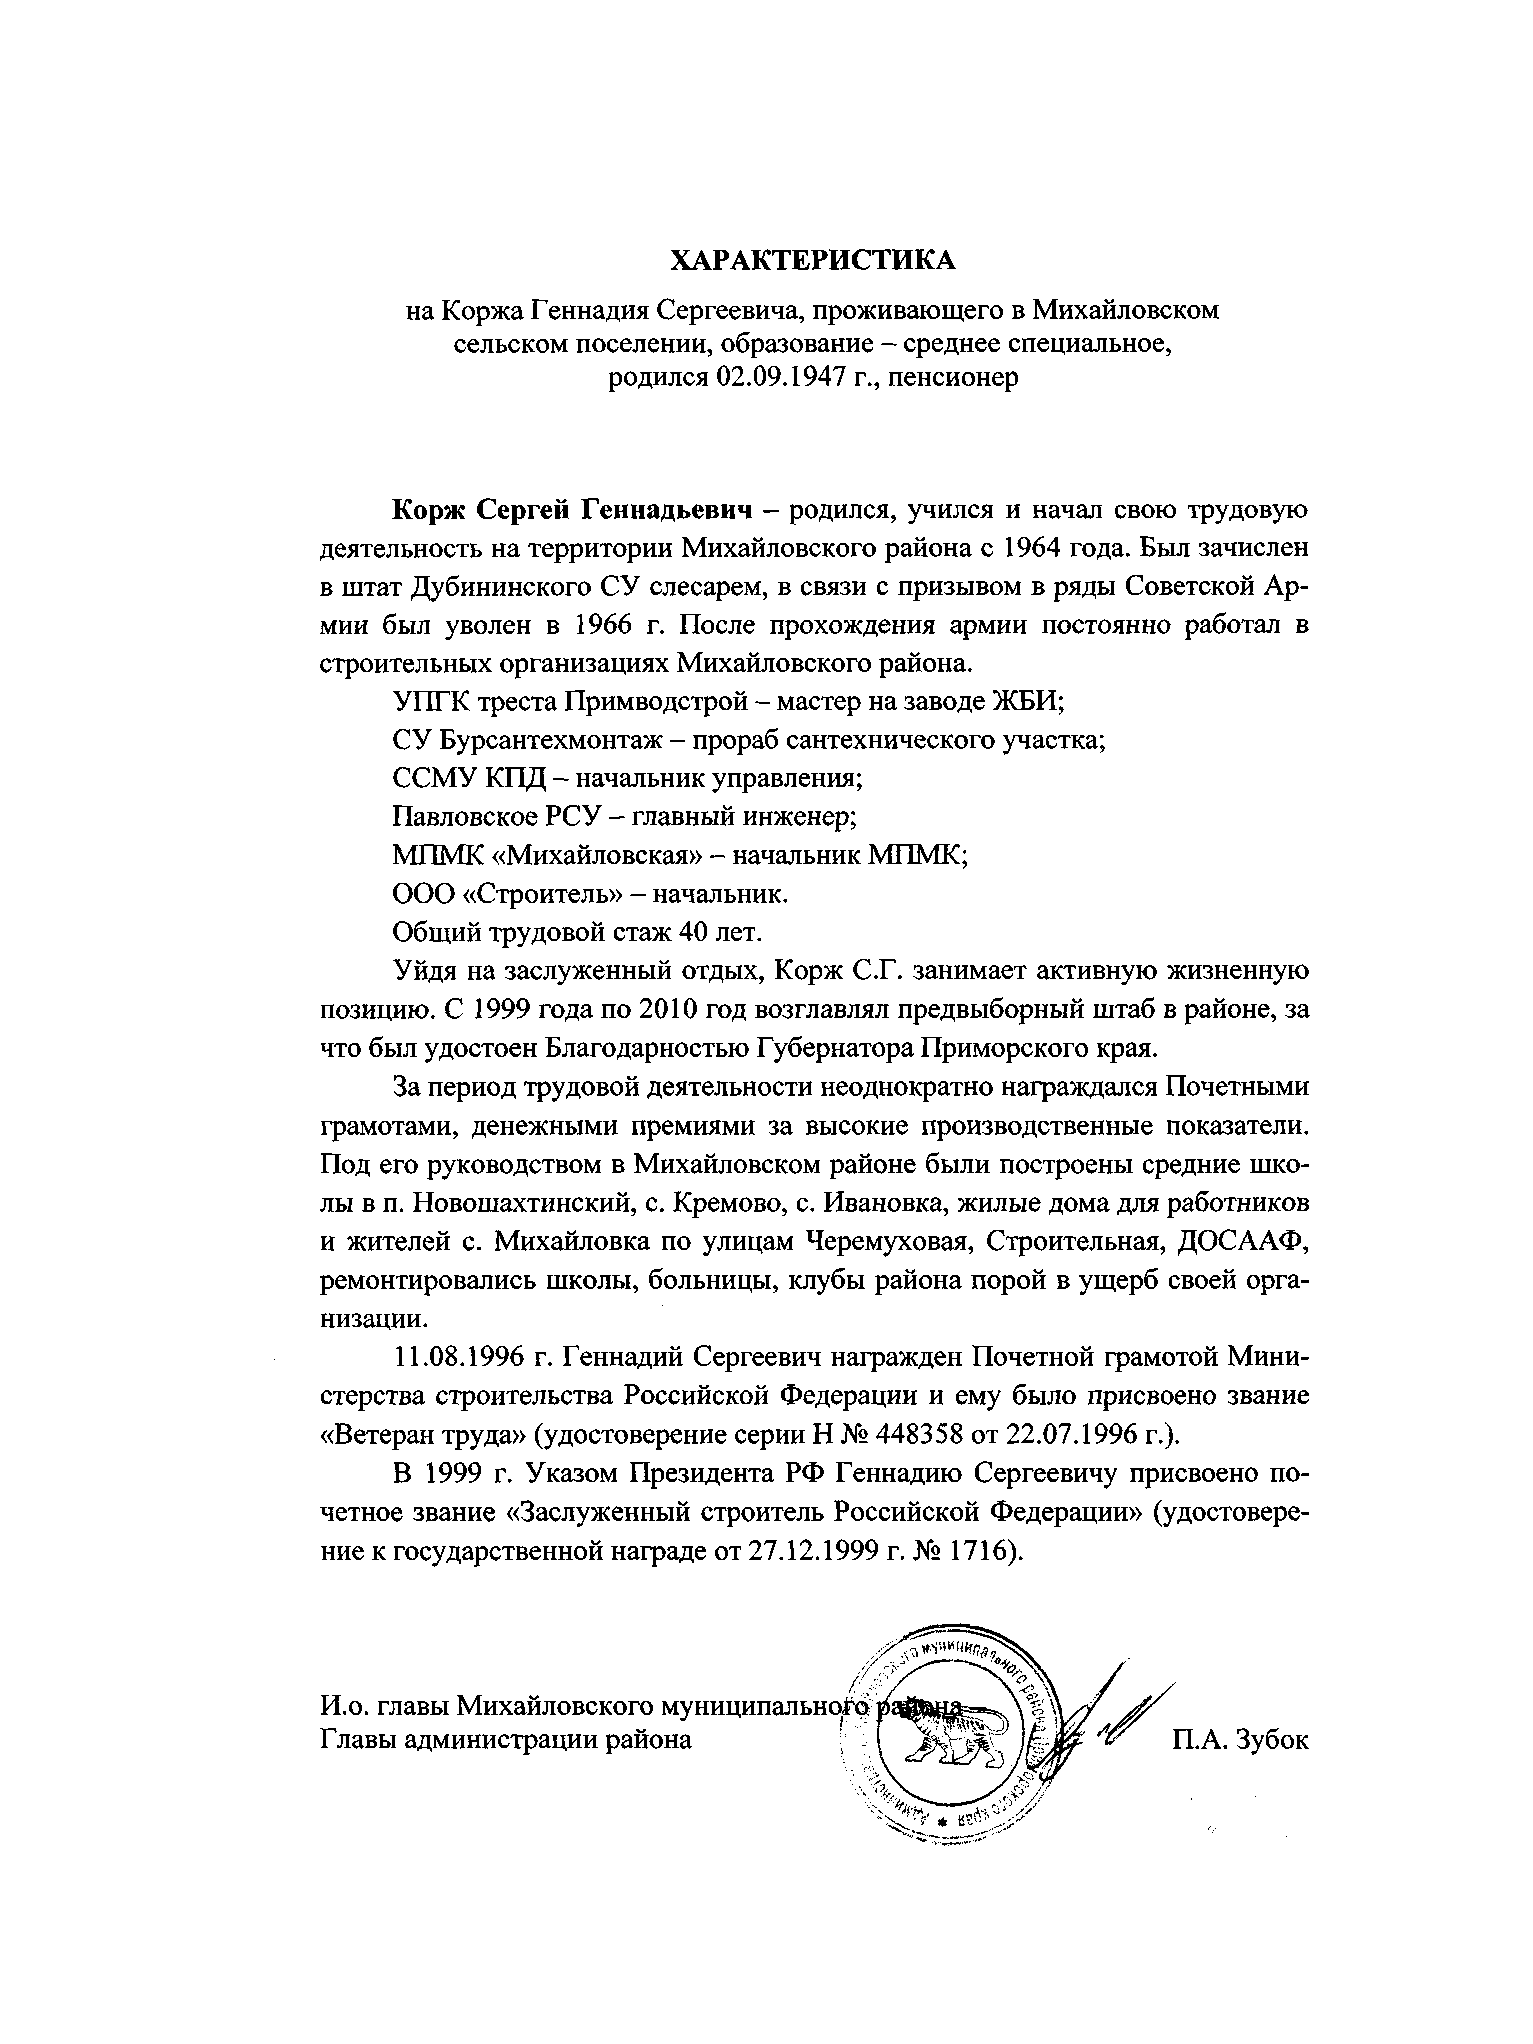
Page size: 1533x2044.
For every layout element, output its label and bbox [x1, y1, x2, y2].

picture [150, 150, 1383, 1897]
